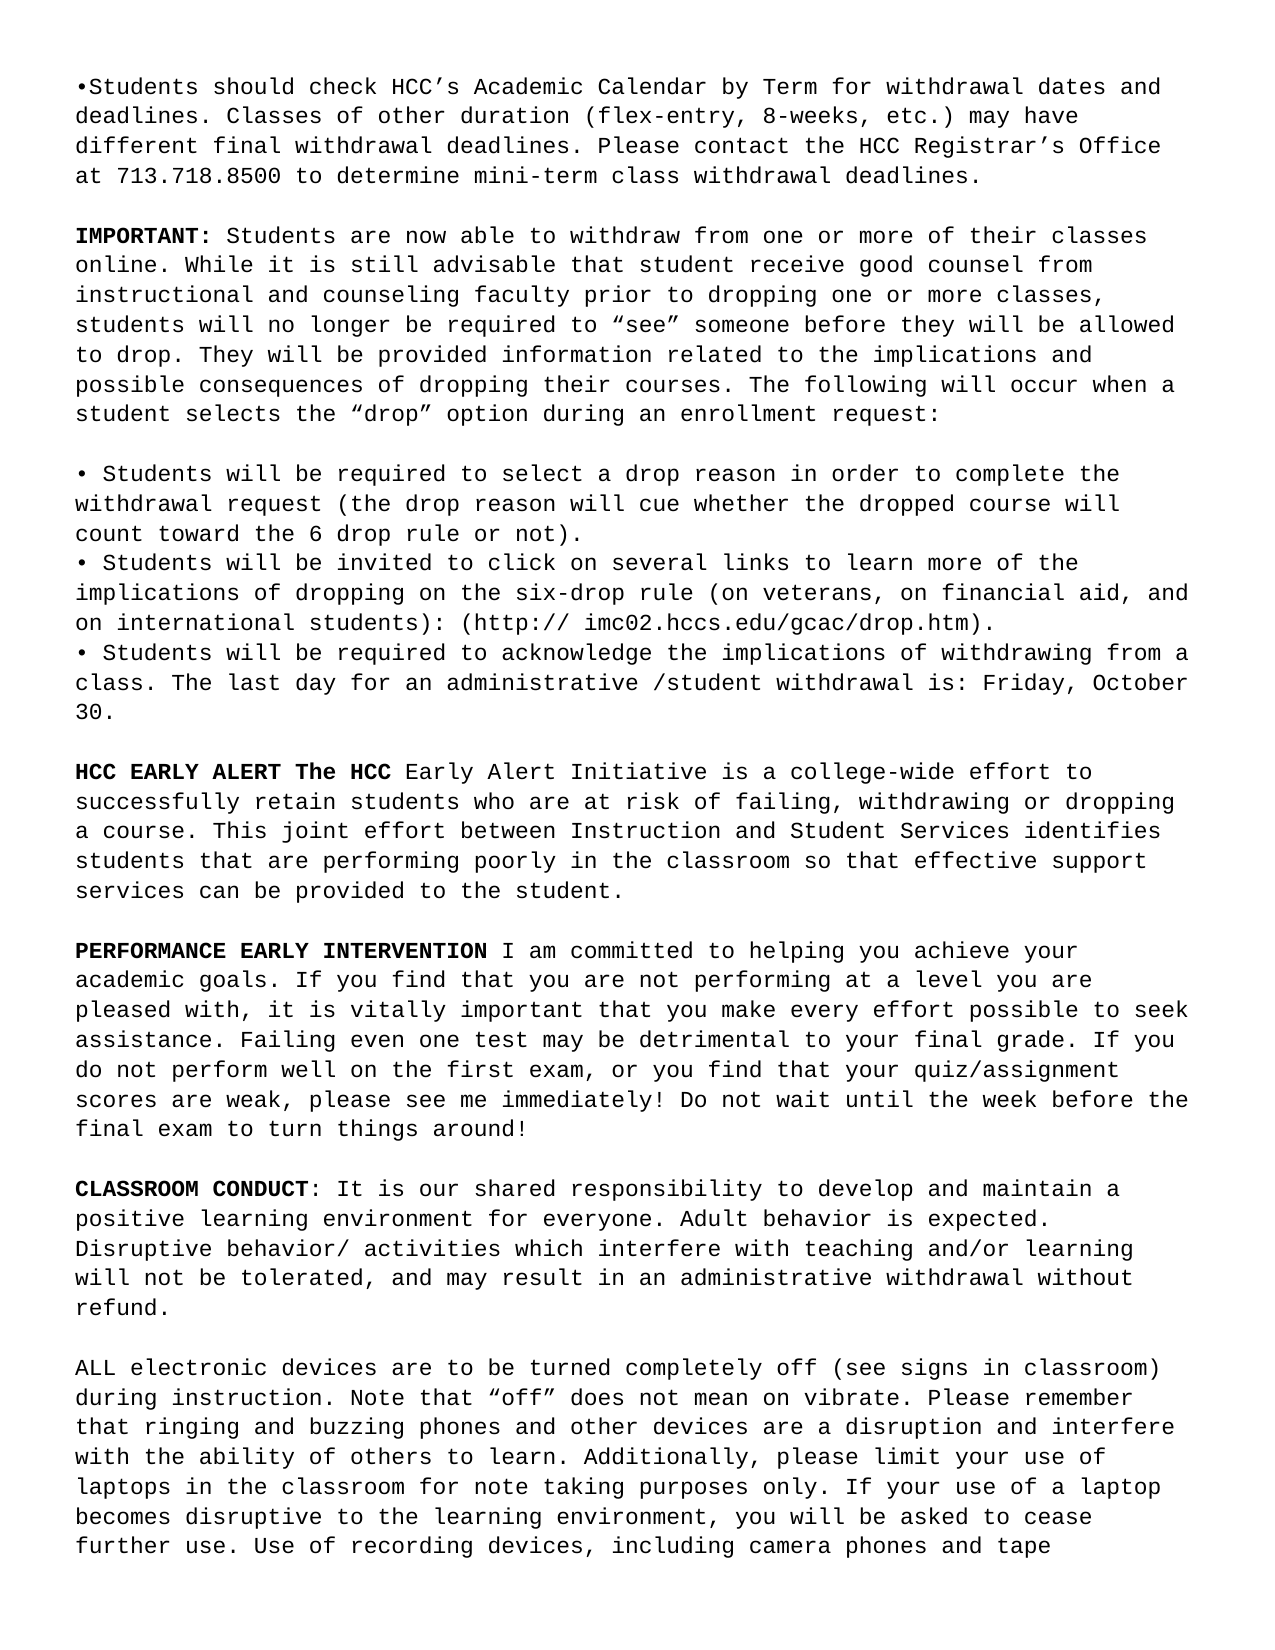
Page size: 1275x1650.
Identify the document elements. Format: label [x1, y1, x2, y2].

text [75, 75, 1200, 1561]
